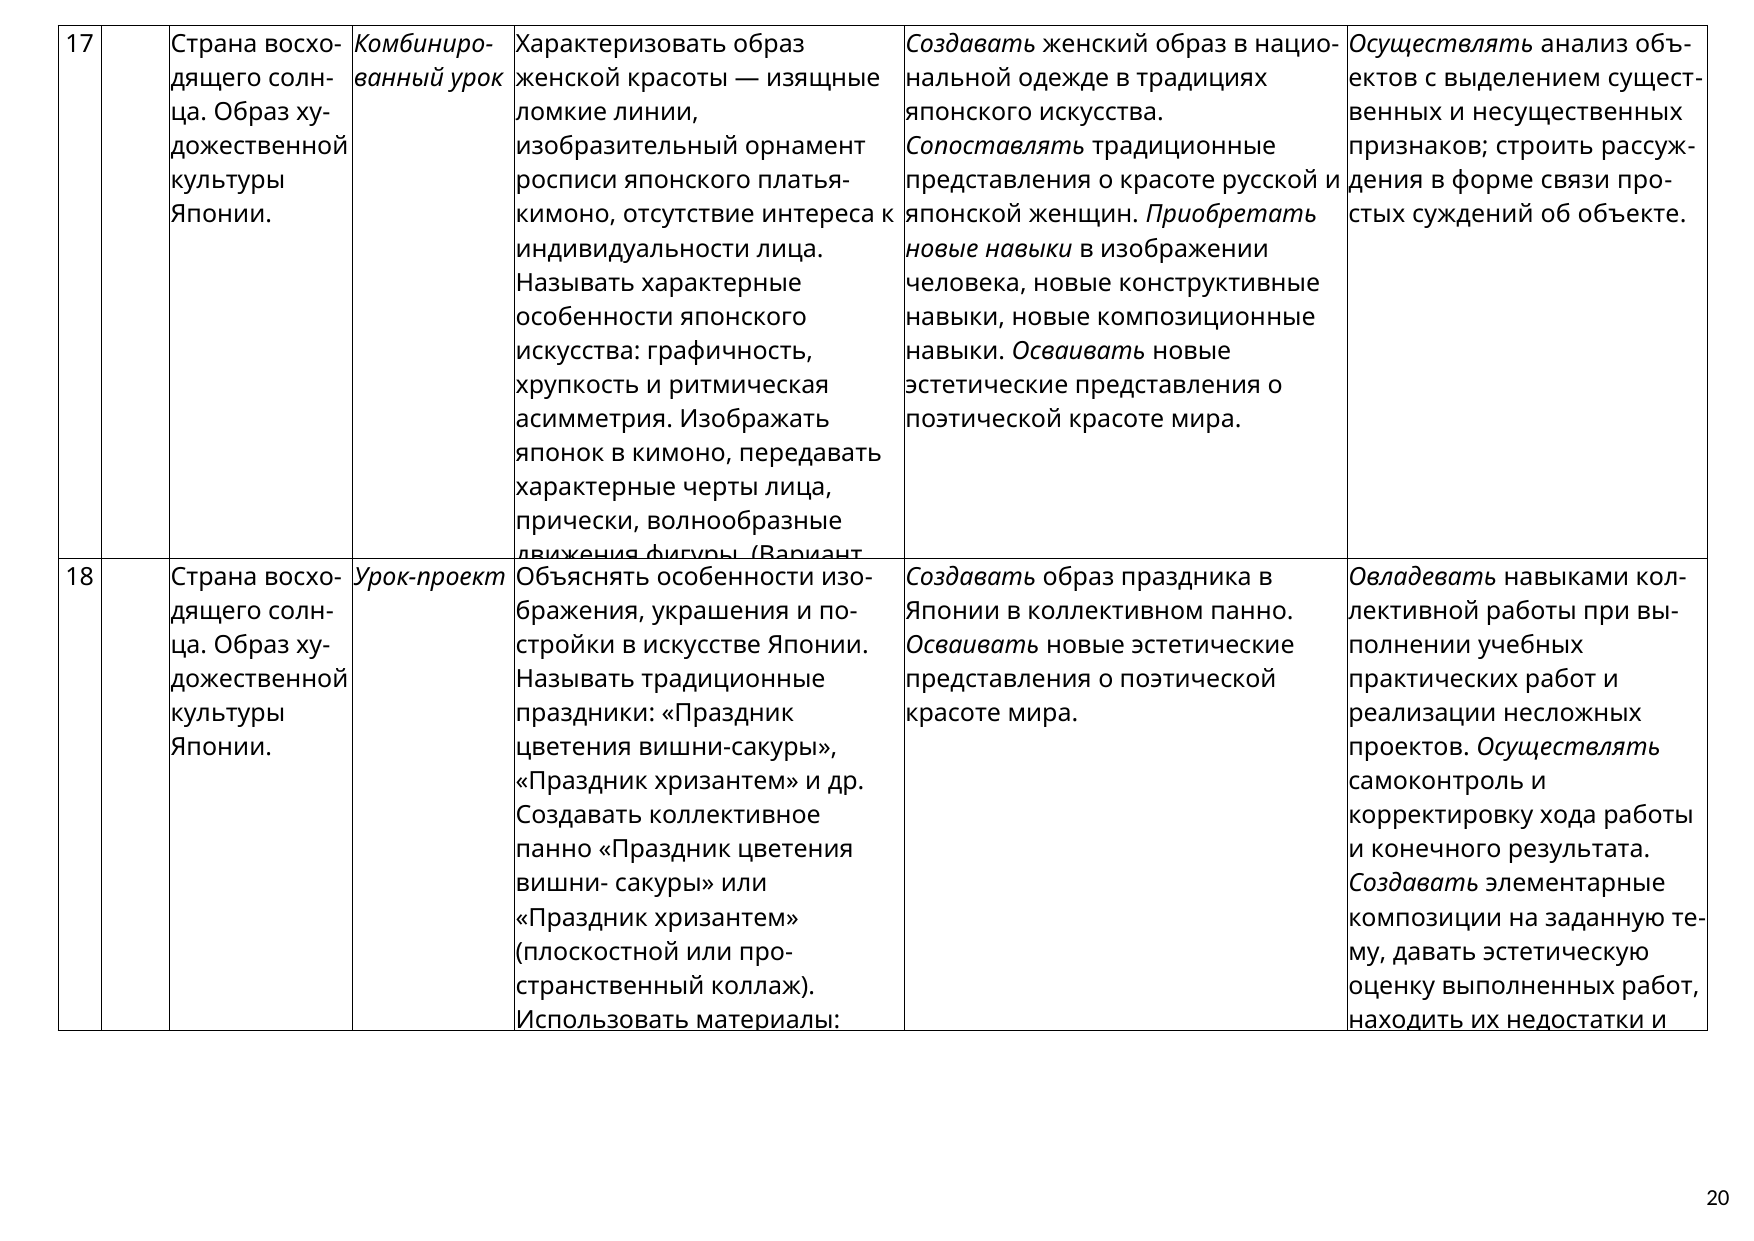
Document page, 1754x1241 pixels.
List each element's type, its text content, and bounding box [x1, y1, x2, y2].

table_cell [102, 559, 169, 1030]
table_cell Комбинированный урок [353, 26, 514, 557]
table_cell [102, 26, 169, 557]
table_cell 18 [59, 559, 101, 1030]
table_cell 17 [59, 26, 101, 557]
table_cell Характеризовать образ женской красоты — изящные ломкие линии, изобразительный орнамент росписи японского платья- кимоно, отсутствие интереса к индивидуальности лица. Называть характерные особенности японского искусства: графичность, хрупкость и ритмическая асимметрия. Изображать японок в кимоно, передавать характерные черты лица, прически, волнообразные движения фигуры. (Вариант задания: выполнение в объёме или полуобъёме бумажной куклы в кимоно). [515, 26, 904, 557]
table_cell Урок-проект [353, 559, 514, 1030]
table_cell Овладевать навыками коллективной работы при выполнении учебных практических работ и реализации несложных проектов. Осуществлять самоконтроль и корректировку хода работы и конечного результата. Создавать элементарные композиции на заданную тему, давать эстетическую оценку выполненных работ, находить их недостатки и корректировать их. [1348, 559, 1707, 1030]
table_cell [170, 26, 352, 557]
table_cell Объяснять особенности изображения, украшения и постройки в искусстве Японии. Называть традиционные праздники: «Праздник цветения вишни-сакуры», «Праздник хризантем» и др. Создавать коллективное панно «Праздник цветения вишни- сакуры» или «Праздник хризантем» (плоскостной или пространственный коллаж). Использовать материалы: большие листы бумаги, гуашь или акварель, пастель, карандаши, ножницы, клей. [515, 559, 904, 1030]
table_cell Создавать женский образ в национальной одежде в традициях японского искусства. Сопоставлять традиционные представления о красоте русской и японской женщин. Приобретать новые навыки в изображении человека, новые конструктивные навыки, новые композиционные навыки. Осваивать новые эстетические представления о поэтической красоте мира. [905, 26, 1347, 557]
table_cell Страна восходящего солнца. Образ художественной культуры Японии. [170, 559, 352, 1030]
table_cell Создавать образ праздника в Японии в коллективном панно. Осваивать новые эстетические представления о поэтической красоте мира. [905, 559, 1347, 1030]
table_cell Осуществлять анализ объектов с выделением существенных и несущественных признаков; строить рассуждения в форме связи простых суждений об объекте. [1348, 26, 1707, 557]
